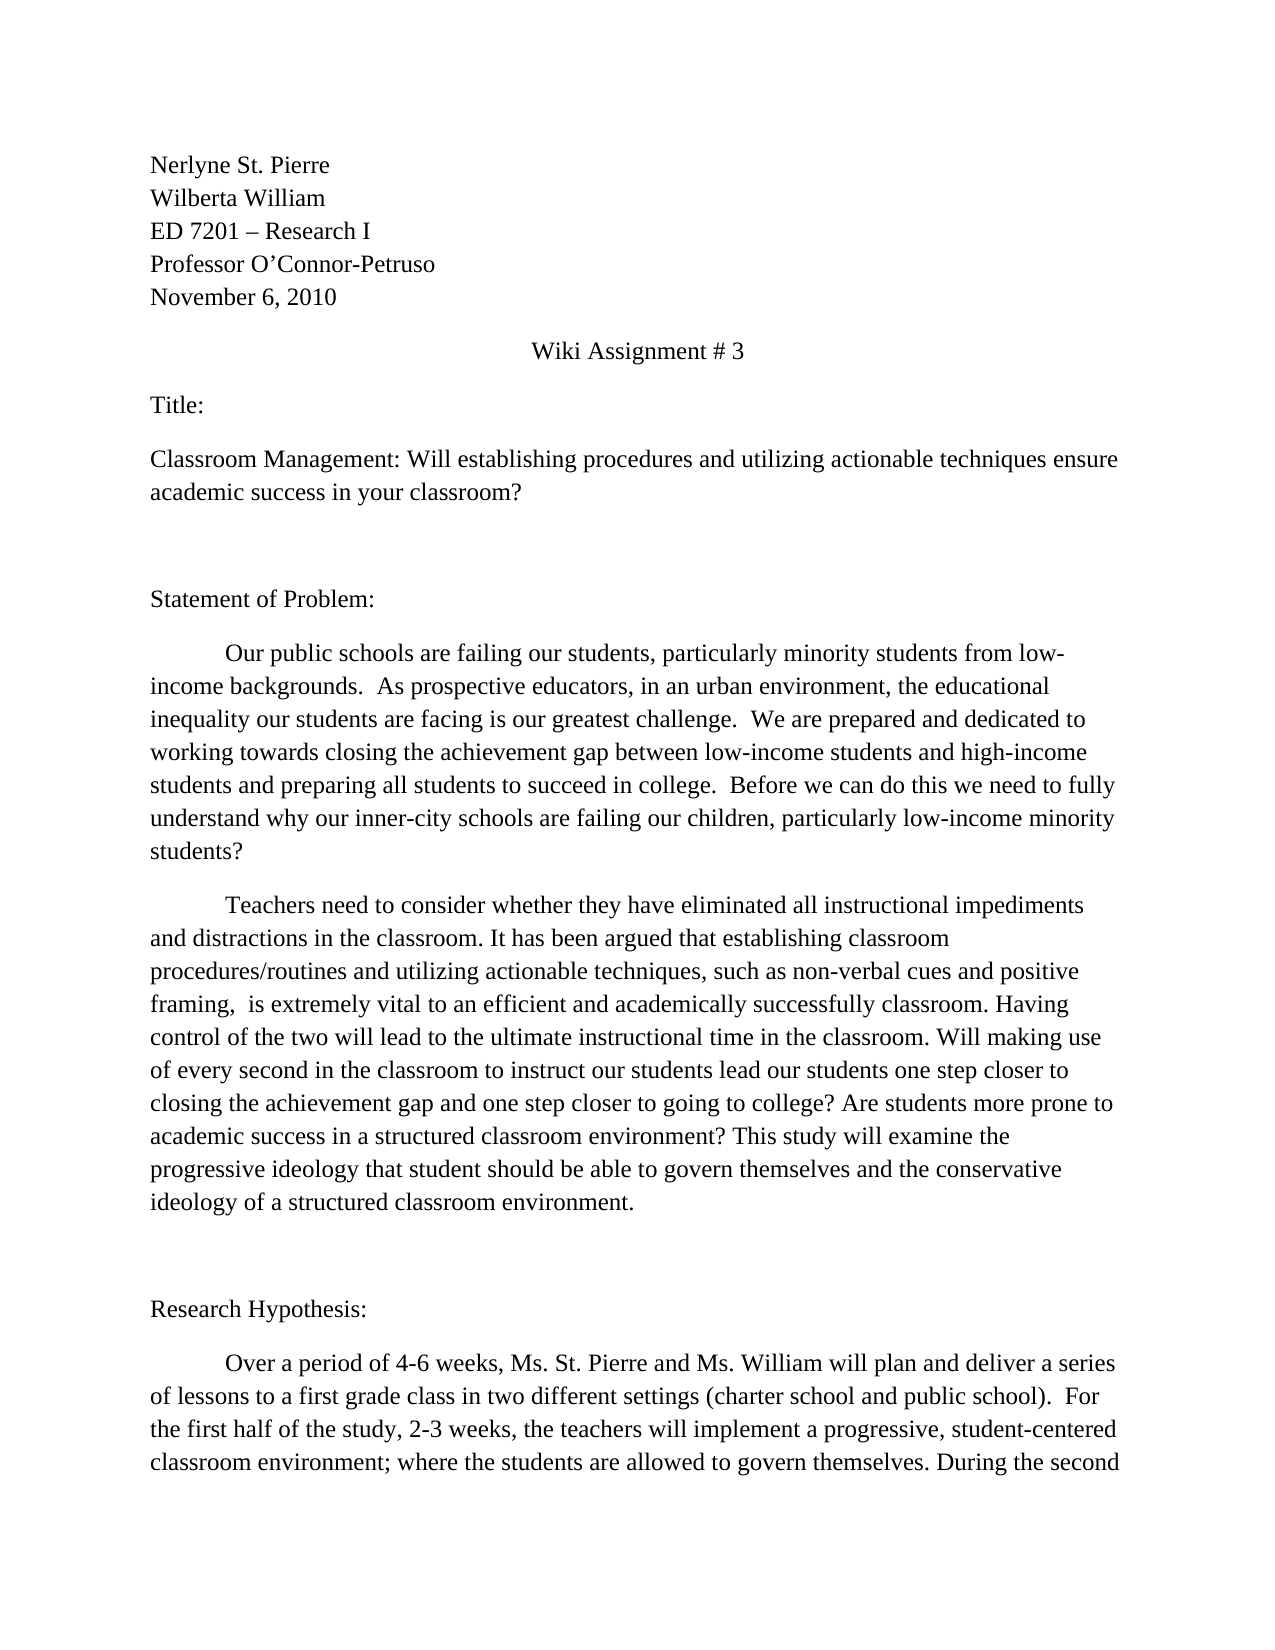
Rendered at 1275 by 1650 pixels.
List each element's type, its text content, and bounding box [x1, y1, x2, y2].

text Teachers need to consider whether they have eliminated all instructional impediments and distractions in the classroom. It has been argued that establishing classroom procedures/routines and utilizing actionable techniques, such as non-verbal cues and positive framing, is extremely vital to an efficient and academically successfully classroom. Having control of the two will lead to the ultimate instructional time in the classroom. Will making use of every second in the classroom to instruct our students lead our students one step closer to closing the achievement gap and one step closer to going to college? Are students more prone to academic success in a structured classroom environment? This study will examine the progressive ideology that student should be able to govern themselves and the conservative ideology of a structured classroom environment. [150, 890, 1125, 1216]
text Research Hypothesis: [150, 1294, 1125, 1323]
text Title: [150, 390, 1125, 418]
text Classroom Management: Will establishing procedures and utilizing actionable techniques ensure academic success in your classroom? [150, 444, 1125, 505]
text Nerlyne St. Pierre Wilberta William ED 7201 – Research I Professor O’Connor-Petruso November 6, 2010 [150, 150, 1125, 311]
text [150, 1348, 1125, 1476]
text Statement of Problem: [150, 584, 1125, 613]
text Wiki Assignment # 3 [150, 336, 1125, 365]
text Our public schools are failing our students, particularly minority students from low-income backgrounds. As prospective educators, in an urban environment, the educational inequality our students are facing is our greatest challenge. We are prepared and dedicated to working towards closing the achievement gap between low-income students and high-income students and preparing all students to succeed in college. Before we can do this we need to fully understand why our inner-city schools are failing our children, particularly low-income minority students? [150, 638, 1125, 865]
